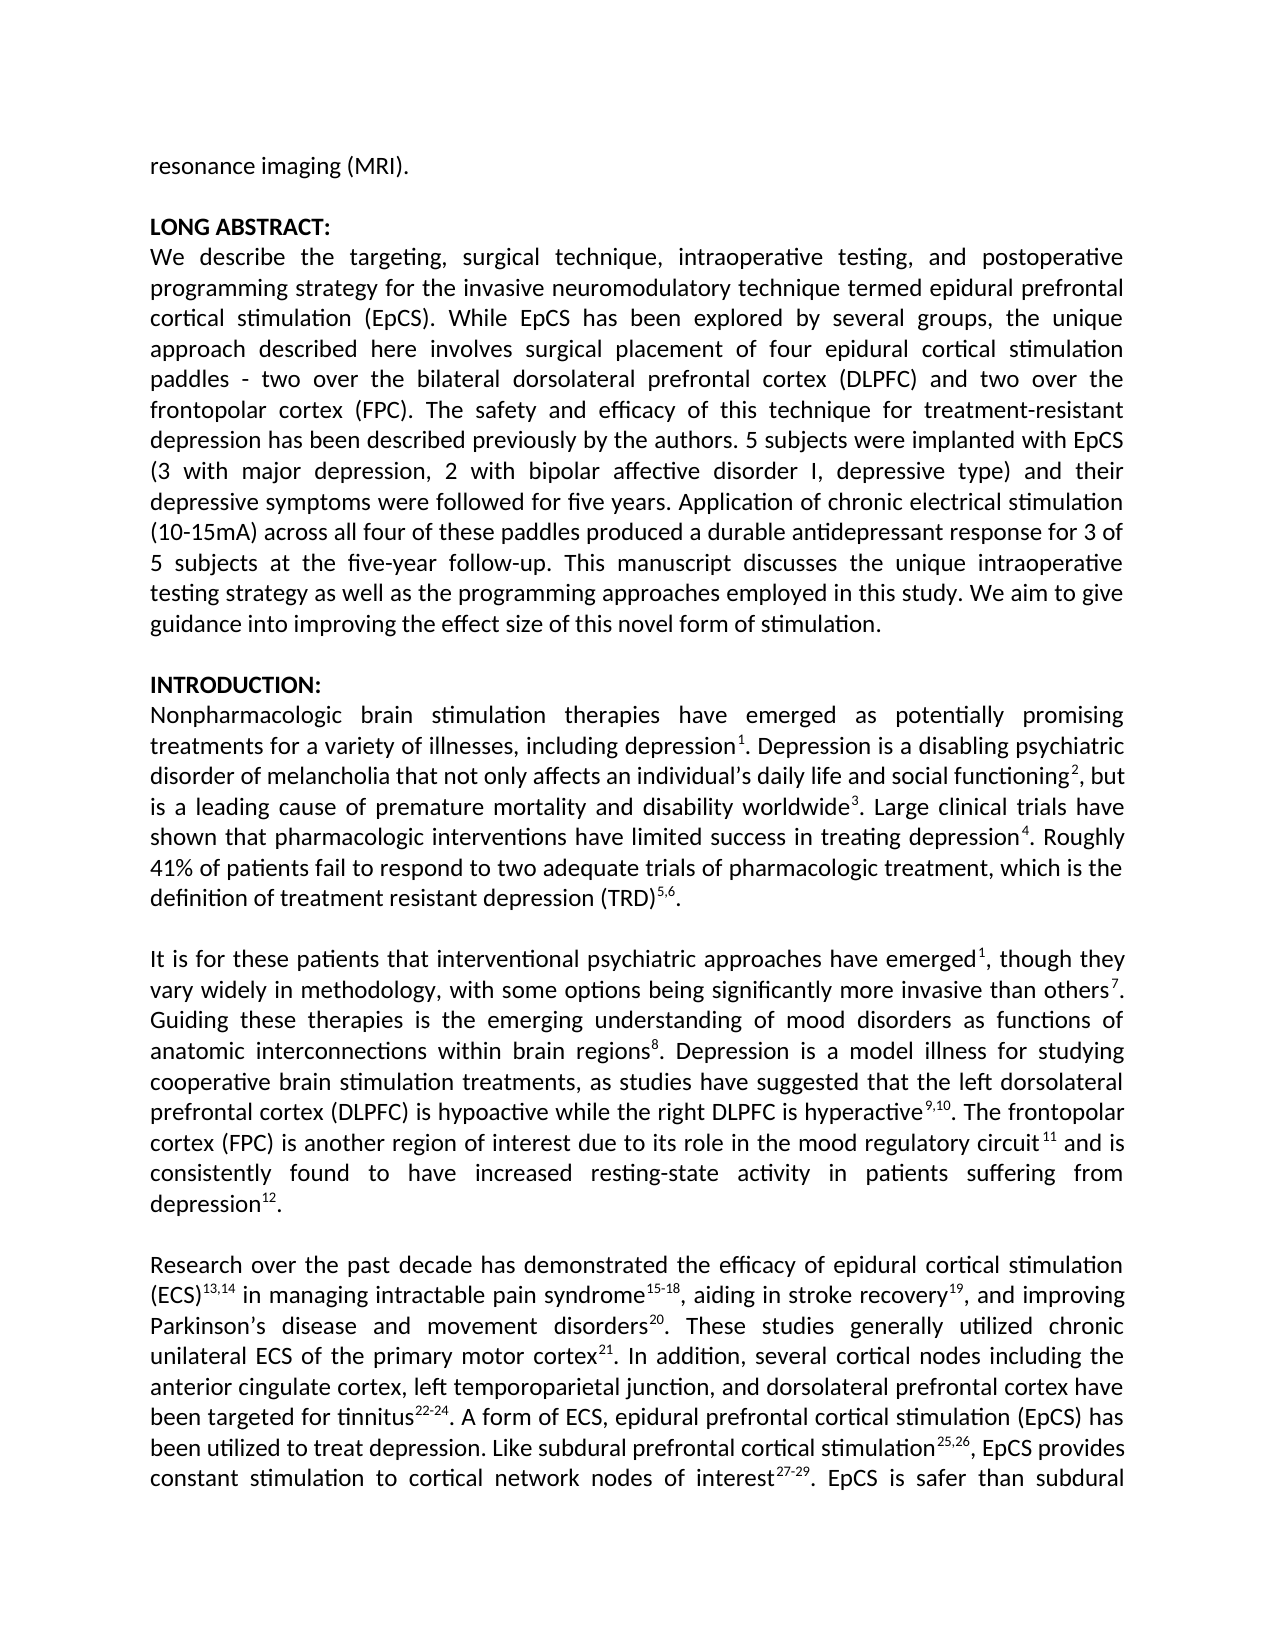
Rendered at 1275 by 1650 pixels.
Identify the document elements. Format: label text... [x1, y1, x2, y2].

text INTRODUCTION: [150, 669, 1125, 699]
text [150, 1249, 1125, 1493]
text It is for these patients that interventional psychiatric approaches have emerged1, though they vary widely in methodology, with some options being significantly more invasive than others7. Guiding these therapies is the emerging understanding of mood disorders as functions of anatomic interconnections within brain regions8. Depression is a model illness for studying cooperative brain stimulation treatments, as studies have suggested that the left dorsolateral prefrontal cortex (DLPFC) is hypoactive while the right DLPFC is hyperactive9,10. The frontopolar cortex (FPC) is another region of interest due to its role in the mood regulatory circuit11 and is consistently found to have increased resting-state activity in patients suffering from depression12. [150, 943, 1125, 1218]
text We describe the targeting, surgical technique, intraoperative testing, and postoperative programming strategy for the invasive neuromodulatory technique termed epidural prefrontal cortical stimulation (EpCS). While EpCS has been explored by several groups, the unique approach described here involves surgical placement of four epidural cortical stimulation paddles - two over the bilateral dorsolateral prefrontal cortex (DLPFC) and two over the frontopolar cortex (FPC). The safety and efficacy of this technique for treatment-resistant depression has been described previously by the authors. 5 subjects were implanted with EpCS (3 with major depression, 2 with bipolar affective disorder I, depressive type) and their depressive symptoms were followed for five years. Application of chronic electrical stimulation (10-15mA) across all four of these paddles produced a durable antidepressant response for 3 of 5 subjects at the five-year follow-up. This manuscript discusses the unique intraoperative testing strategy as well as the programming approaches employed in this study. We aim to give guidance into improving the effect size of this novel form of stimulation. [150, 242, 1125, 638]
text Nonpharmacologic brain stimulation therapies have emerged as potentially promising treatments for a variety of illnesses, including depression1. Depression is a disabling psychiatric disorder of melancholia that not only affects an individual’s daily life and social functioning2, but is a leading cause of premature mortality and disability worldwide3. Large clinical trials have shown that pharmacologic interventions have limited success in treating depression4. Roughly 41% of patients fail to respond to two adequate trials of pharmacologic treatment, which is the definition of treatment resistant depression (TRD)5,6. [150, 699, 1125, 913]
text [150, 150, 1125, 181]
text LONG ABSTRACT: [150, 211, 1125, 242]
